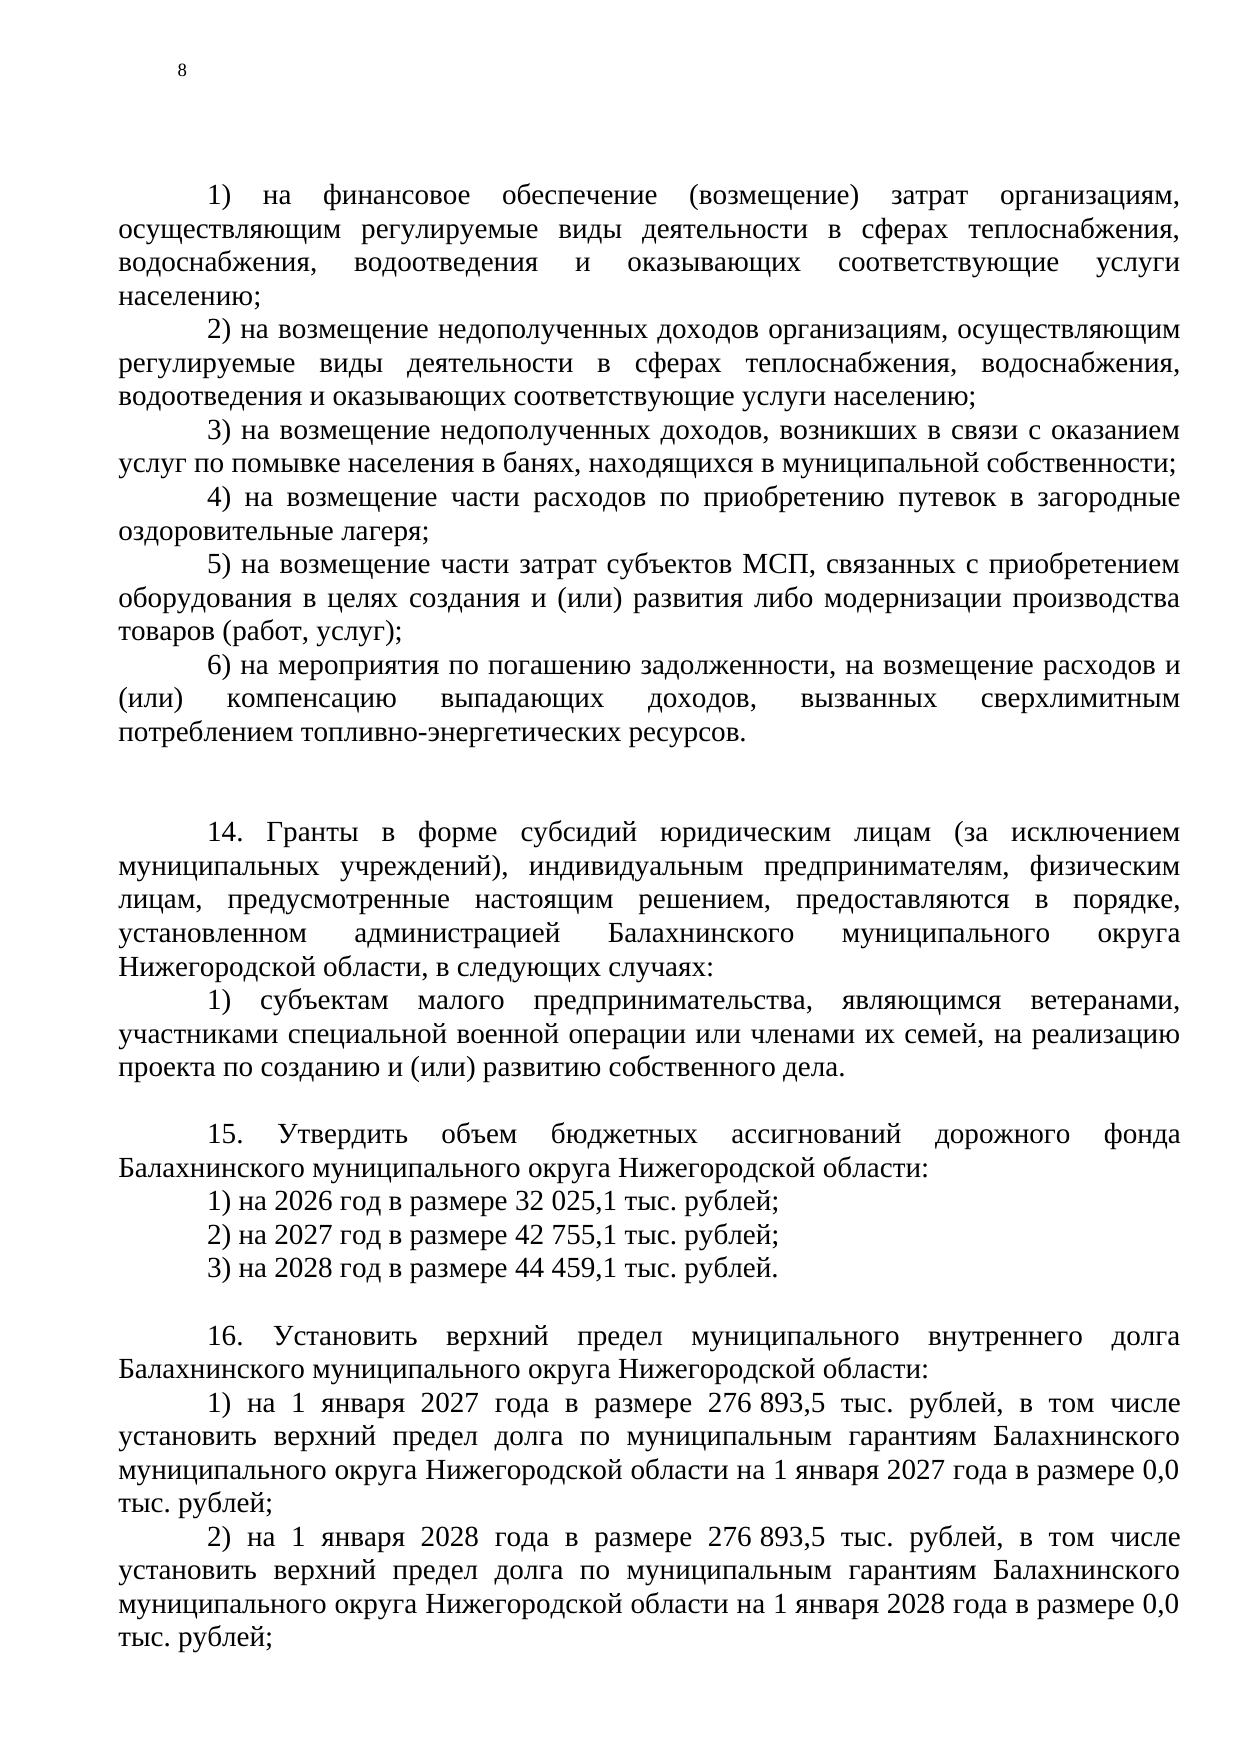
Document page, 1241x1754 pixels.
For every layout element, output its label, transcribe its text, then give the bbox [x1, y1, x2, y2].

text 16. Установить верхний предел муниципального внутреннего долга Балахнинского муниципального округа Нижегородской области: [118, 1318, 1181, 1385]
text 1) на 1 января 2027 года в размере 276 893,5 тыс. рублей, в том числе установить верхний предел долга по муниципальным гарантиям Балахнинского муниципального округа Нижегородской области на 1 января 2027 года в размере 0,0 тыс. рублей; [118, 1385, 1181, 1519]
text 2) на 2027 год в размере 42 755,1 тыс. рублей; [118, 1217, 1181, 1251]
list 1) субъектам малого предпринимательства, являющимся ветеранами, участниками специальной военной операции или членами их семей, на реализацию проекта по созданию и (или) развитию собственного дела. [118, 982, 1181, 1083]
text 2) на возмещение недополученных доходов организациям, осуществляющим регулируемые виды деятельности в сферах теплоснабжения, водоснабжения, водоотведения и оказывающих соответствующие услуги населению; [118, 311, 1181, 412]
list 5) на возмещение части затрат субъектов МСП, связанных с приобретением оборудования в целях создания и (или) развития либо модернизации производства товаров (работ, услуг); [118, 546, 1181, 647]
list 6) на мероприятия по погашению задолженности, на возмещение расходов и (или) компенсацию выпадающих доходов, вызванных сверхлимитным потреблением топливно-энергетических ресурсов. [118, 647, 1181, 747]
text 3) на 2028 год в размере 44 459,1 тыс. рублей. [118, 1251, 1181, 1284]
list 14. Гранты в форме субсидий юридическим лицам (за исключением муниципальных учреждений), индивидуальным предпринимателям, физическим лицам, предусмотренные настоящим решением, предоставляются в порядке, установленном администрацией Балахнинского муниципального округа Нижегородской области, в следующих случаях: [118, 814, 1181, 982]
text 15. Утвердить объем бюджетных ассигнований дорожного фонда Балахнинского муниципального округа Нижегородской области: [118, 1116, 1181, 1183]
text 2) на 1 января 2028 года в размере 276 893,5 тыс. рублей, в том числе установить верхний предел долга по муниципальным гарантиям Балахнинского муниципального округа Нижегородской области на 1 января 2028 года в размере 0,0 тыс. рублей; [118, 1519, 1181, 1653]
text 1) на финансовое обеспечение (возмещение) затрат организациям, осуществляющим регулируемые виды деятельности в сферах теплоснабжения, водоснабжения, водоотведения и оказывающих соответствующие услуги населению; [118, 177, 1181, 311]
text 3) на возмещение недополученных доходов, возникших в связи с оказанием услуг по помывке населения в банях, находящихся в муниципальной собственности; [118, 412, 1181, 479]
text 4) на возмещение части расходов по приобретению путевок в загородные оздоровительные лагеря; [118, 479, 1181, 546]
text 1) на 2026 год в размере 32 025,1 тыс. рублей; [118, 1183, 1181, 1217]
